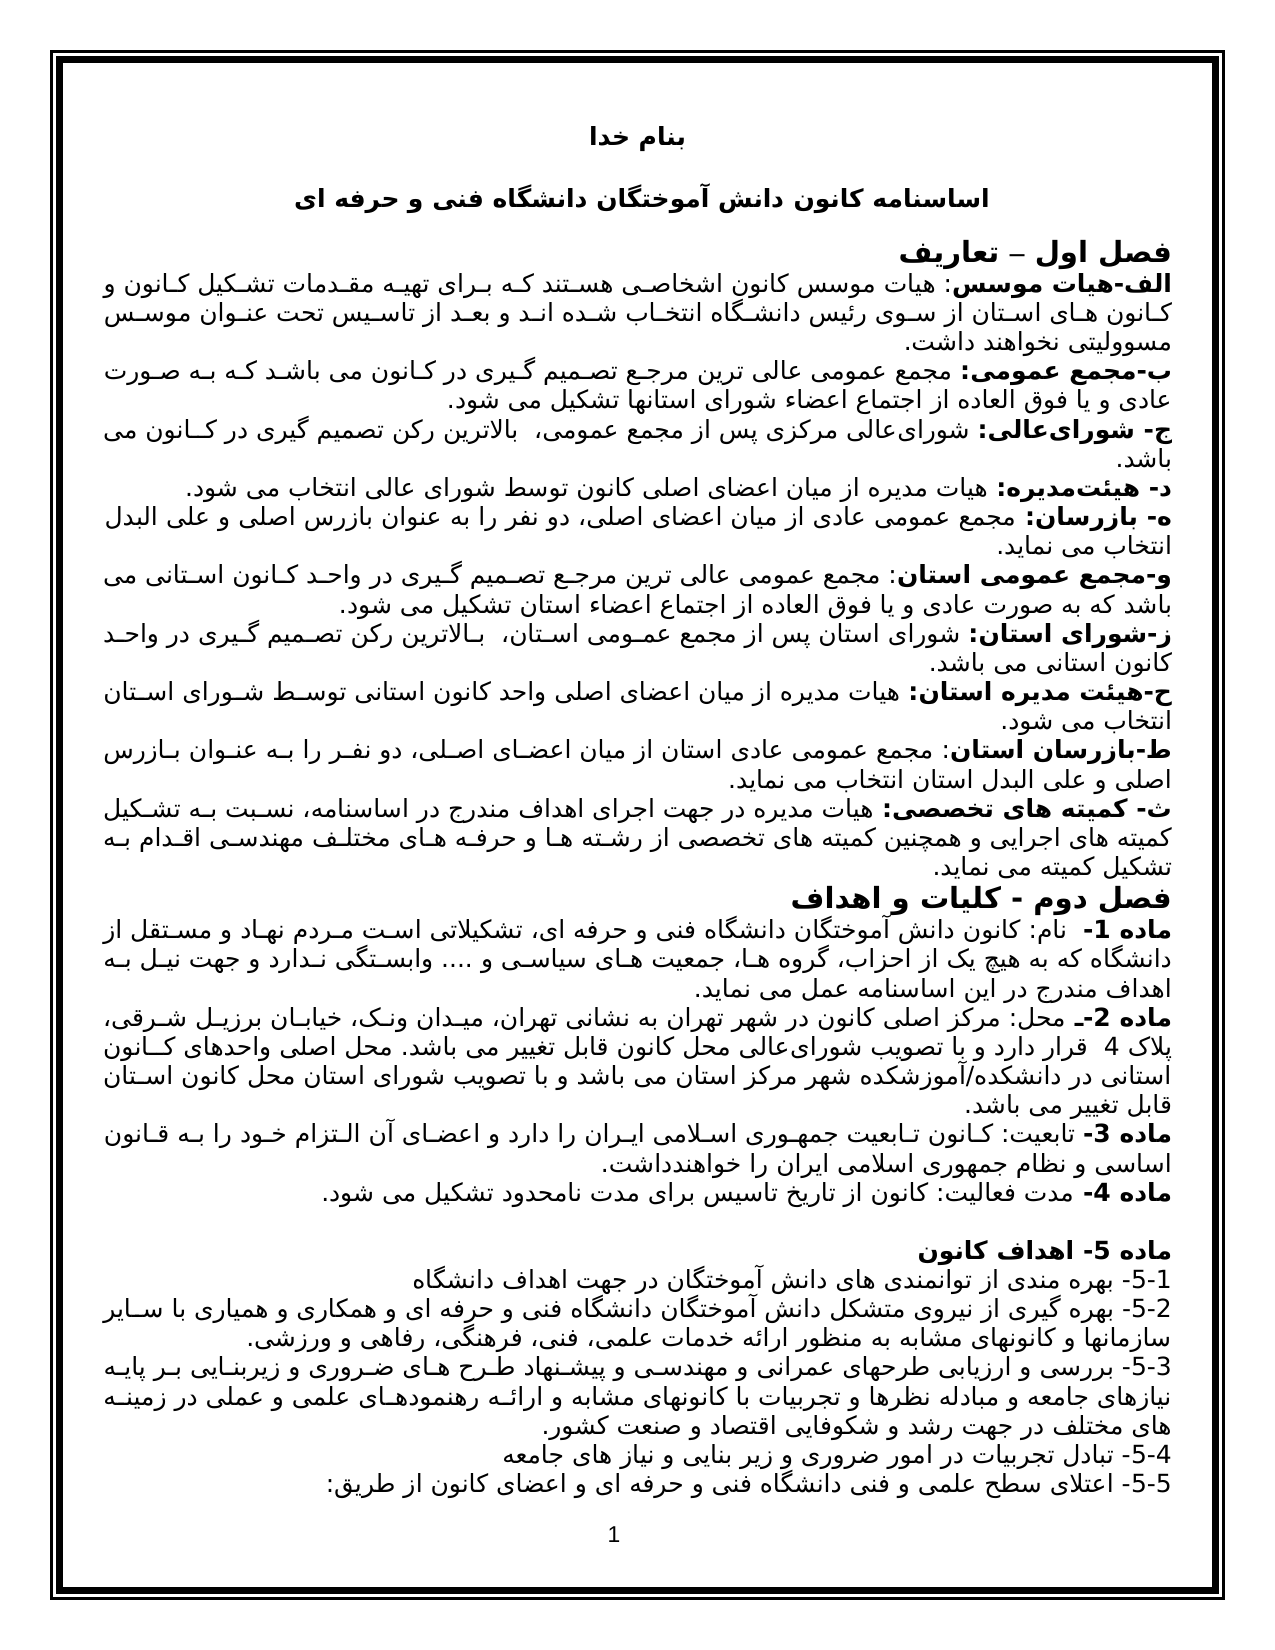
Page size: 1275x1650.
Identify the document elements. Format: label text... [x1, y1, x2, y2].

text ث- کمیته های تخصصی: هیات مدیره در جهت اجرای اهداف مندرج در اساسنامه، نسبت به تشكیل كمیته های اجرایی و همچنین كمیته های تخصصی از رشته ها و حرفه های مختلف مهندسی اقدام به تشکیل کمیته می نماید. [103, 794, 1172, 881]
text فصل اول – تعاریف [103, 235, 1172, 269]
text ب-مجمع عمومی: مجمع عمومی عالی ترین مرجع تصمیم گیری در کانون می باشد که به صورت عادی و یا فوق العاده از اجتماع اعضاء شورای استانها تشکیل می شود. [103, 356, 1172, 415]
text ط-بازرسان استان: مجمع عمومی عادی استان از میان اعضای اصلی، دو نفر را به عنوان بازرس اصلی و علی البدل استان انتخاب می نماید. [103, 736, 1172, 794]
text 5-5- اعتلای سطح علمی و فنی دانشگاه فنی و حرفه ای و اعضای کانون از طریق: [103, 1469, 1172, 1498]
text فصل دوم - کلیات و اهداف [103, 881, 1172, 915]
text اساسنامه کانون دانش آموختگان دانشگاه فنی و حرفه ای [103, 184, 1172, 214]
text 5-2- بهره گیری از نیروی متشکل دانش آموختگان دانشگاه فنی و حرفه ای و همکاری و همیاری با سایر سازمانها و کانونهای مشابه به منظور ارائه خدمات علمی، فنی، فرهنگی، رفاهی و ورزشی. [103, 1294, 1172, 1352]
text 5-4- تبادل تجربیات در امور ضروری و زیر بنایی و نیاز های جامعه [103, 1440, 1172, 1469]
text ماده 5- اهداف کانون [103, 1236, 1172, 1265]
text ه- بازرسان: مجمع عمومی عادی از میان اعضای اصلی، دو نفر را به عنوان بازرس اصلی و علی البدل انتخاب می نماید. [103, 502, 1172, 561]
text الف-هیات موسس: هیات موسس کانون اشخاصی هستند که برای تهیه مقدمات تشکیل کانون و کانون های استان از سوی رئیس دانشگاه انتخاب شده اند و بعد از تاسیس تحت عنوان موسس مسوولیتی نخواهند داشت. [103, 269, 1172, 356]
text و-مجمع عمومی استان: مجمع عمومی عالی ترین مرجع تصمیم گیری در واحد کانون استانی می باشد که به صورت عادی و یا فوق العاده از اجتماع اعضاء استان تشکیل می شود. [103, 561, 1172, 619]
text ح-هیئت مدیره استان: هیات مدیره از میان اعضای اصلی واحد کانون استانی توسط شورای استان انتخاب می شود. [103, 677, 1172, 736]
text ماده 4- مدت فعالیت: کانون از تاریخ تاسیس برای مدت نامحدود تشکیل می شود. [103, 1178, 1172, 1207]
text ج- شورای‌عالی: شورای‌عالی مرکزی پس از مجمع عمومی، بالاترین رکن تصمیم گیری در کانون می باشد. [103, 415, 1172, 473]
text ماده 1- نام: کانون دانش آموختگان دانشگاه فنی و حرفه ای، تشکیلاتی است مردم نهاد و مستقل از دانشگاه که به هیچ یک از احزاب، گروه ها، جمعیت های سیاسی و .... وابستگی ندارد و جهت نیل به اهداف مندرج در این اساسنامه عمل می نماید. [103, 915, 1172, 1003]
text ماده 3- تابعیت: کانون تابعیت جمهوری اسلامی ایران را دارد و اعضای آن التزام خود را به قانون اساسی و نظام جمهوری اسلامی ایران را خواهندداشت. [103, 1119, 1172, 1178]
text بنام خدا [103, 122, 1172, 151]
text 5-3- بررسی و ارزیابی طرحهای عمرانی و مهندسی و پیشنهاد طرح های ضروری و زیربنایی بر پایه نیازهای جامعه و مبادله نظرها و تجربیات با کانونهای مشابه و ارائه رهنمودهای علمی و عملی در زمینه های مختلف در جهت رشد و شکوفایی اقتصاد و صنعت کشور. [103, 1352, 1172, 1440]
text د- هیئت‌مدیره: هیات مدیره از میان اعضای اصلی کانون توسط شورای عالی انتخاب می شود. [103, 473, 1172, 502]
text 5-1- بهره مندی از توانمندی های دانش آموختگان در جهت اهداف دانشگاه [103, 1265, 1172, 1294]
text ز-شورای استان: شورای‌ استان پس از مجمع عمومی استان، بالاترین رکن تصمیم گیری در واحد کانون استانی می باشد. [103, 619, 1172, 677]
text ماده 2- محل: مرکز اصلی کانون در شهر تهران به نشانی تهران، میدان ونک، خیابان برزیل شرقی، پلاک 4 قرار دارد و با تصویب شورای‌عالی محل کانون قابل تغییر می باشد. محل اصلی واحدهای کانون استانی در دانشکده/آموزشکده شهر مرکز استان می باشد و با تصویب شورای‌ استان محل کانون استان قابل تغییر می باشد. [103, 1003, 1172, 1119]
